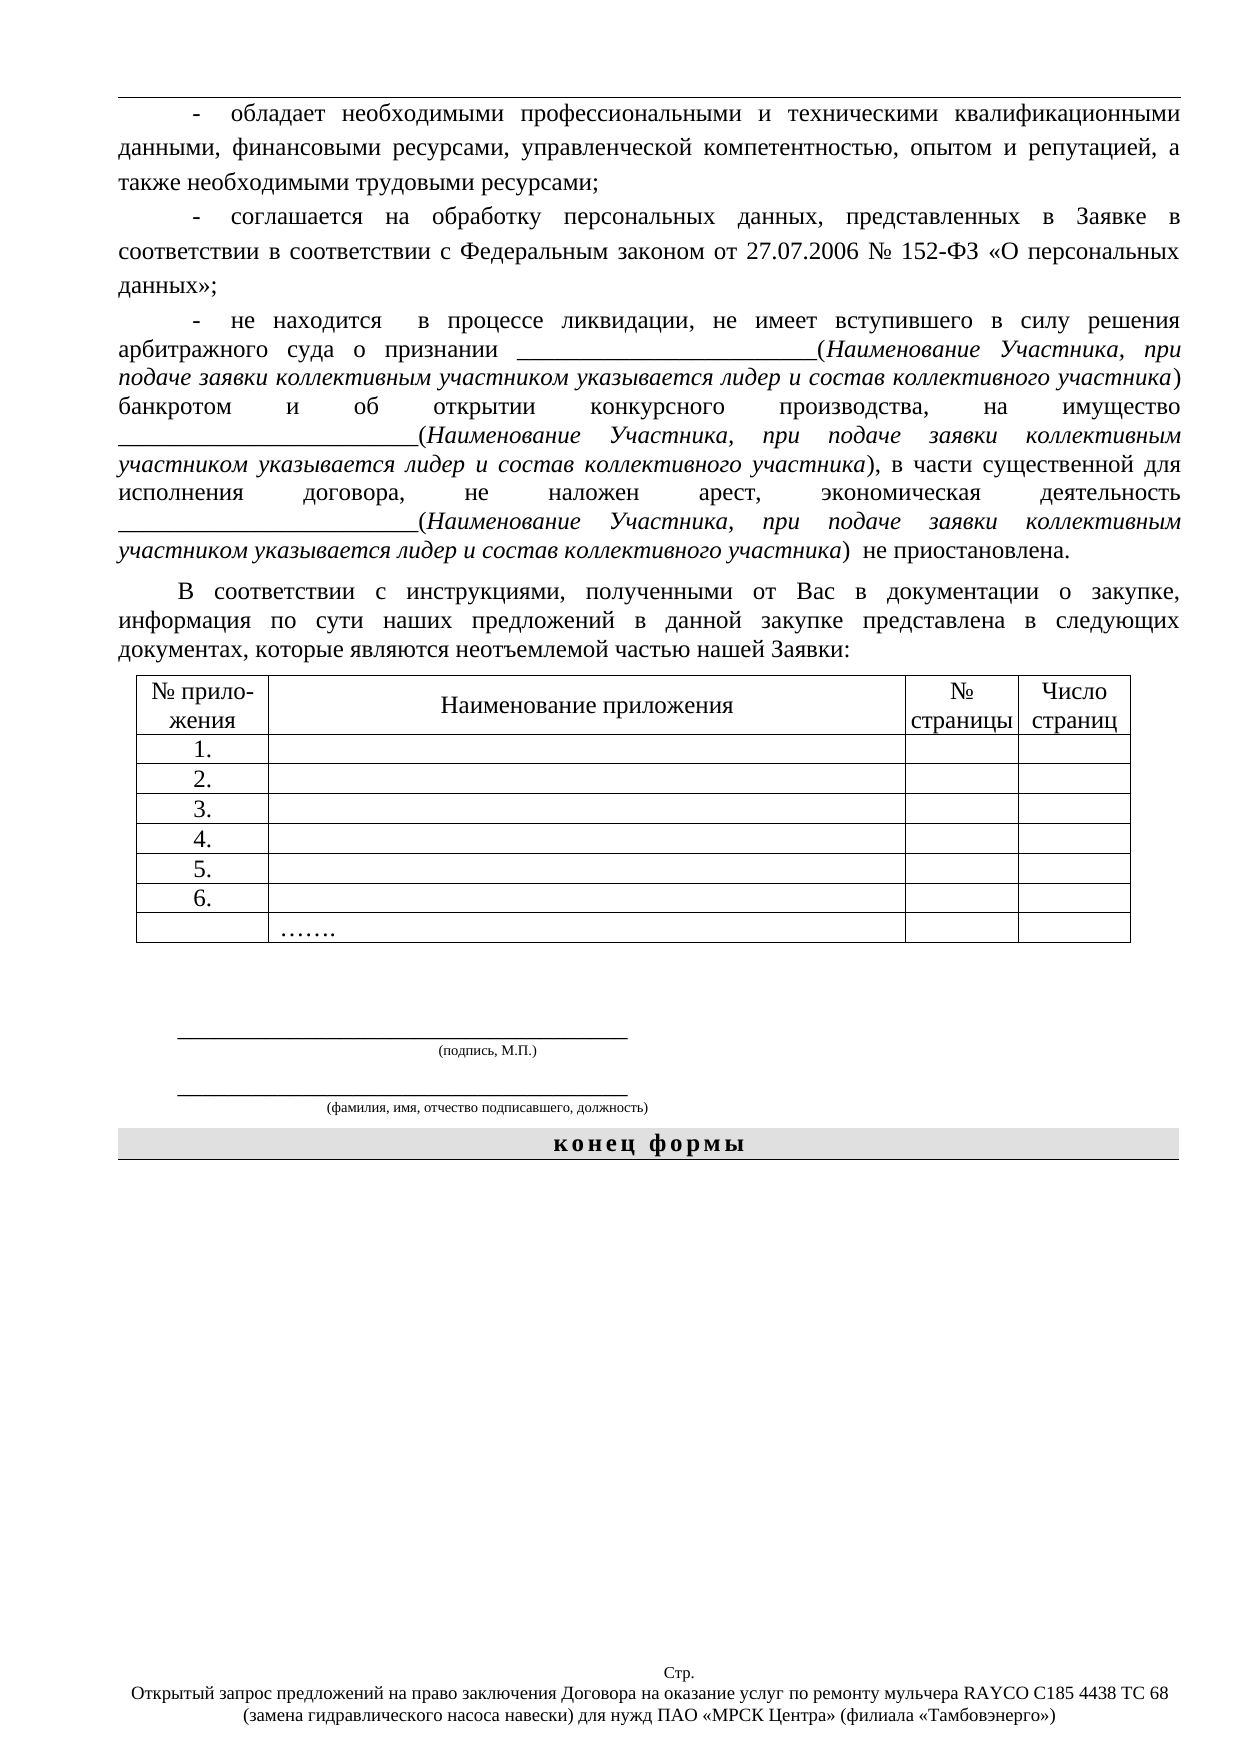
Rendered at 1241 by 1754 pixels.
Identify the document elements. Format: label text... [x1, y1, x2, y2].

table_cell 6. [137, 884, 268, 912]
table_cell [269, 824, 905, 853]
table_header № прило-жения [137, 676, 268, 733]
list не находится в процессе ликвидации, не имеет вступившего в силу решения арбитражного суда о признании ________________________(Наименование Участника, при подаче заявки коллективным участником указывается лидер и состав коллективного участника) банкротом и об открытии конкурсного производства, на имущество ________________________(Наименование Участника, при подаче заявки коллективным участником указывается лидер и состав коллективного участника), в части существенной для исполнения договора, не наложен арест, экономическая деятельность ________________________(Наименование Участника, при подаче заявки коллективным участником указывается лидер и состав коллективного участника) не приостановлена. [118, 305, 1181, 564]
text конец формы [118, 1128, 1179, 1159]
text ____________________________________ [118, 1013, 1181, 1042]
table_cell [1019, 884, 1130, 912]
table_cell [269, 854, 905, 882]
table_cell [906, 824, 1018, 853]
table_cell [269, 884, 905, 912]
table_cell [906, 913, 1018, 942]
table_cell 3. [137, 794, 268, 823]
table_header Наименование приложения [269, 676, 905, 733]
table_cell ……. [269, 913, 905, 942]
table_cell [906, 764, 1018, 793]
table_cell [137, 913, 268, 942]
table_cell [906, 884, 1018, 912]
table_cell [906, 854, 1018, 882]
table_cell 1. [137, 735, 268, 763]
table_cell [1019, 824, 1130, 853]
list обладает необходимыми профессиональными и техническими квалификационными данными, финансовыми ресурсами, управленческой компетентностью, опытом и репутацией, а также необходимыми трудовыми ресурсами; [118, 98, 1181, 196]
table_cell 4. [137, 824, 268, 853]
table_cell 2. [137, 764, 268, 793]
text (подпись, М.П.) [118, 1042, 797, 1071]
table_cell [1019, 913, 1130, 942]
table_cell 5. [137, 854, 268, 882]
table_cell [269, 735, 905, 763]
table_cell [1019, 854, 1130, 882]
table_cell [906, 794, 1018, 823]
table_header № страницы [906, 676, 1018, 733]
table_cell [906, 735, 1018, 763]
text ____________________________________ [118, 1071, 1181, 1099]
text В соответствии с инструкциями, полученными от Вас в документации о закупке, информация по сути наших предложений в данной закупке представлена в следующих документах, которые являются неотъемлемой частью нашей Заявки: [118, 576, 1181, 662]
list соглашается на обработку персональных данных, представленных в Заявке в соответствии в соответствии с Федеральным законом от 27.07.2006 № 152-ФЗ «О персональных данных»; [118, 201, 1181, 299]
table_header Число страниц [1019, 676, 1130, 733]
text (фамилия, имя, отчество подписавшего, должность) [118, 1099, 797, 1128]
table_cell [1019, 764, 1130, 793]
table_cell [269, 764, 905, 793]
table_cell [1019, 735, 1130, 763]
table_cell [1019, 794, 1130, 823]
table_cell [269, 794, 905, 823]
